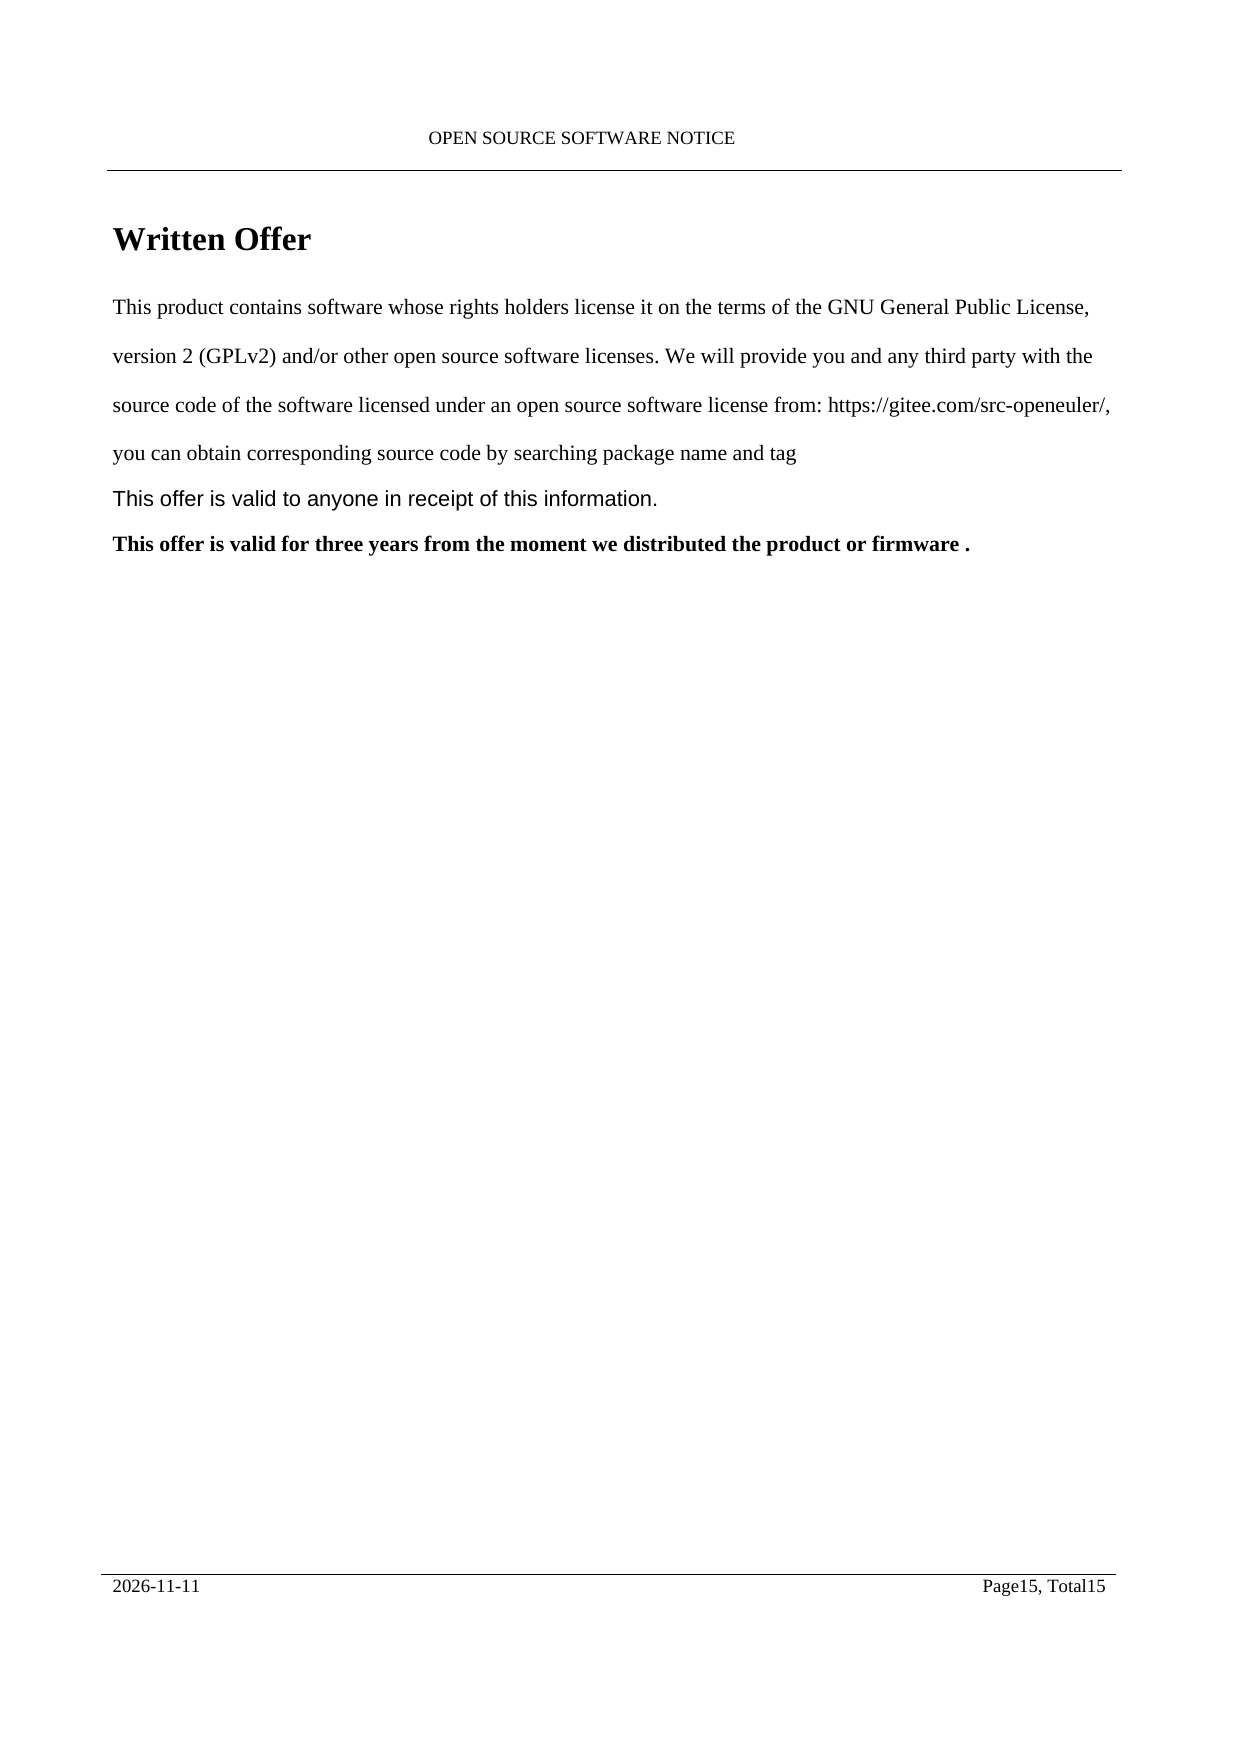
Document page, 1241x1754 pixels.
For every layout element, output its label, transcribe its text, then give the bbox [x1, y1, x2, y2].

text This offer is valid to anyone in receipt of this information. [112, 482, 1128, 514]
text This product contains software whose rights holders license it on the terms of the GNU General Public License, version 2 (GPLv2) and/or other open source software licenses. We will provide you and any third party with the source code of the software licensed under an open source software license from: https://gitee.com/src-openeuler/, you can obtain corresponding source code by searching package name and tag [112, 291, 1128, 469]
text Written Offer [112, 206, 1128, 271]
text This offer is valid for three years from the moment we distributed the product or firmware . [112, 527, 1128, 559]
